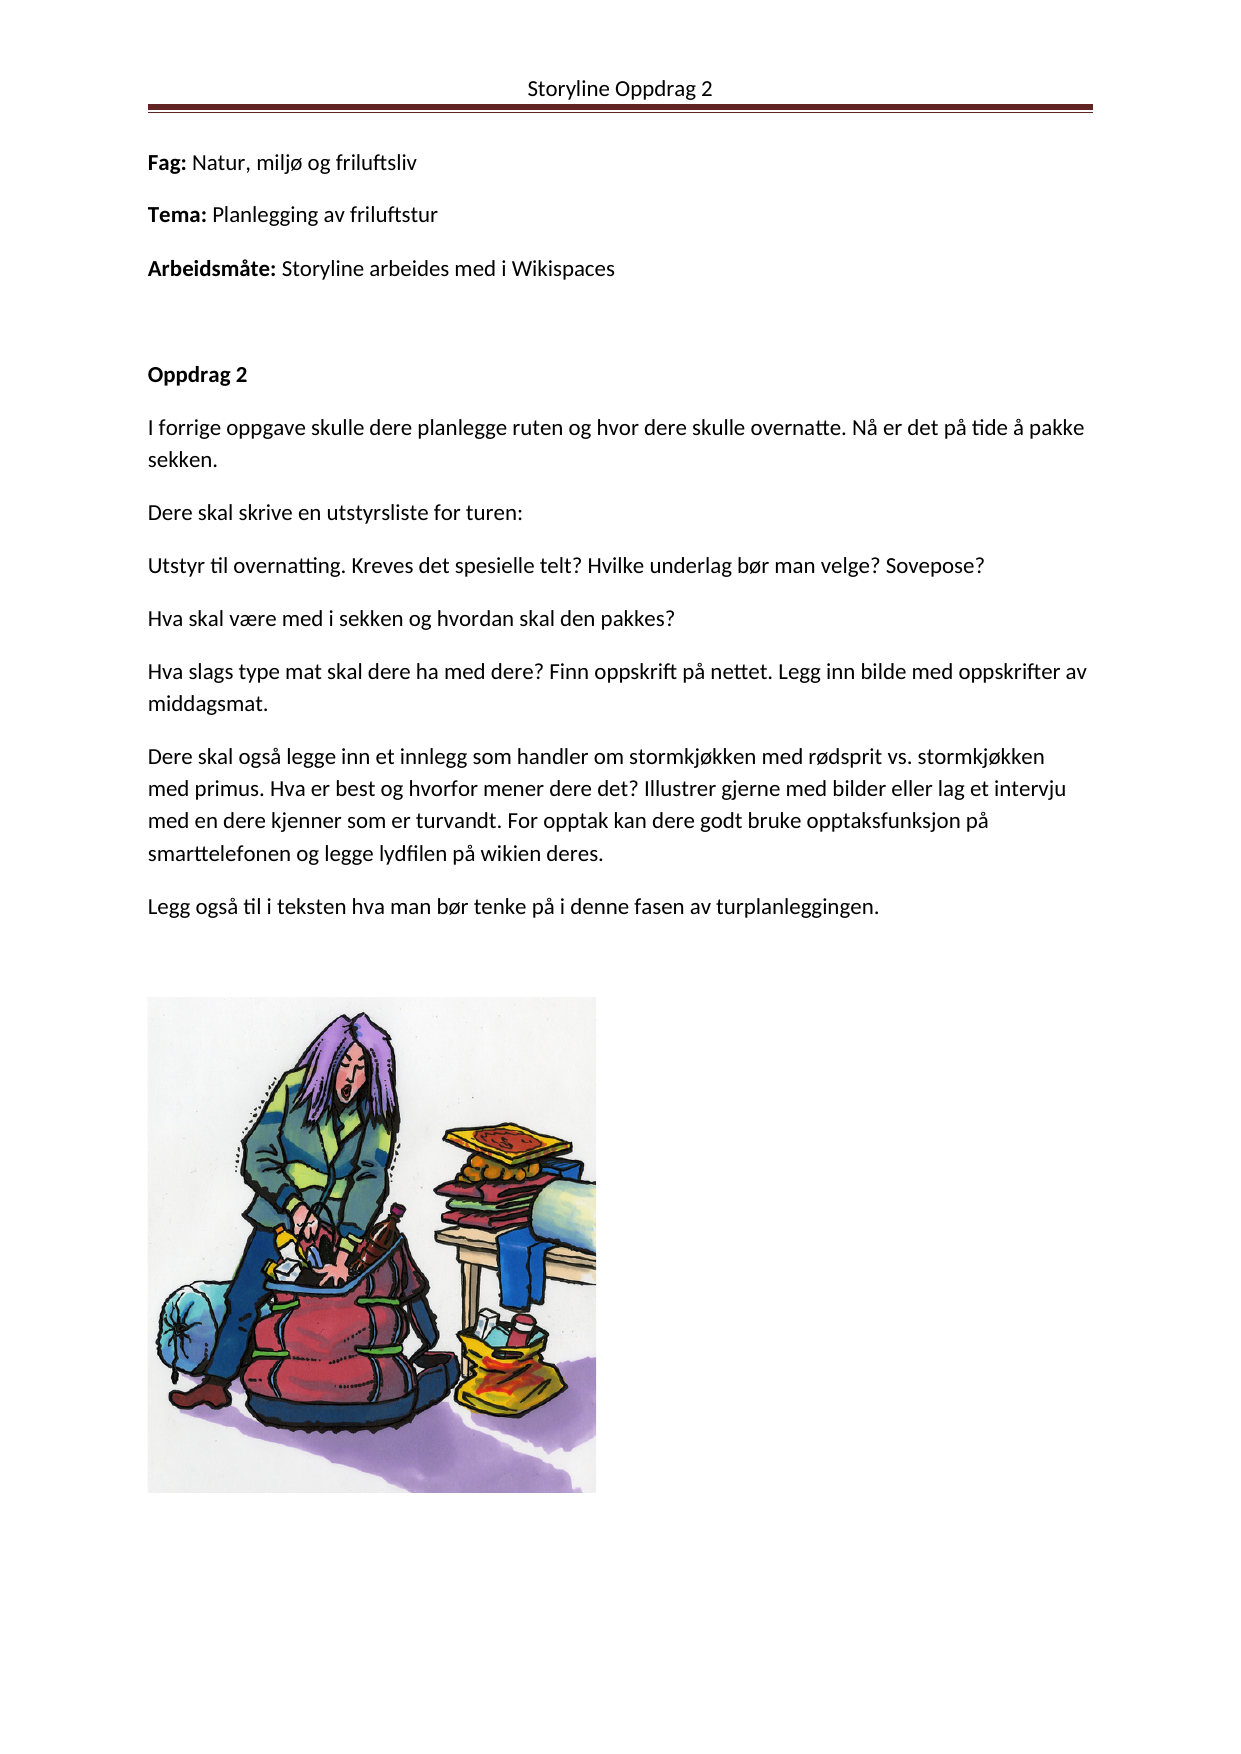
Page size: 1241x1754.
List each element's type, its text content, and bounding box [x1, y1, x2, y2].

text Hva skal være med i sekken og hvordan skal den pakkes? [148, 604, 1093, 632]
text Hva slags type mat skal dere ha med dere? Finn oppskrift på nettet. Legg inn bilde med oppskrifter av middagsmat. [148, 657, 1093, 717]
text Dere skal også legge inn et innlegg som handler om stormkjøkken med rødsprit vs. stormkjøkken med primus. Hva er best og hvorfor mener dere det? Illustrer gjerne med bilder eller lag et intervju med en dere kjenner som er turvandt. For opptak kan dere godt bruke opptaksfunksjon på smarttelefonen og legge lydfilen på wikien deres. [148, 742, 1093, 867]
text Utstyr til overnatting. Kreves det spesielle telt? Hvilke underlag bør man velge? Sovepose? [148, 551, 1093, 579]
text Tema: Planlegging av friluftstur [148, 201, 1093, 229]
text Legg også til i teksten hva man bør tenke på i denne fasen av turplanleggingen. [148, 892, 1093, 920]
text Dere skal skrive en utstyrsliste for turen: [148, 498, 1093, 526]
text Fag: Natur, miljø og friluftsliv [148, 148, 1093, 176]
text Arbeidsmåte: Storyline arbeides med i Wikispaces [148, 254, 1093, 282]
picture [147, 997, 597, 1493]
text I forrige oppgave skulle dere planlegge ruten og hvor dere skulle overnatte. Nå er det på tide å pakke sekken. [148, 413, 1093, 473]
text Oppdrag 2 [148, 360, 1093, 388]
